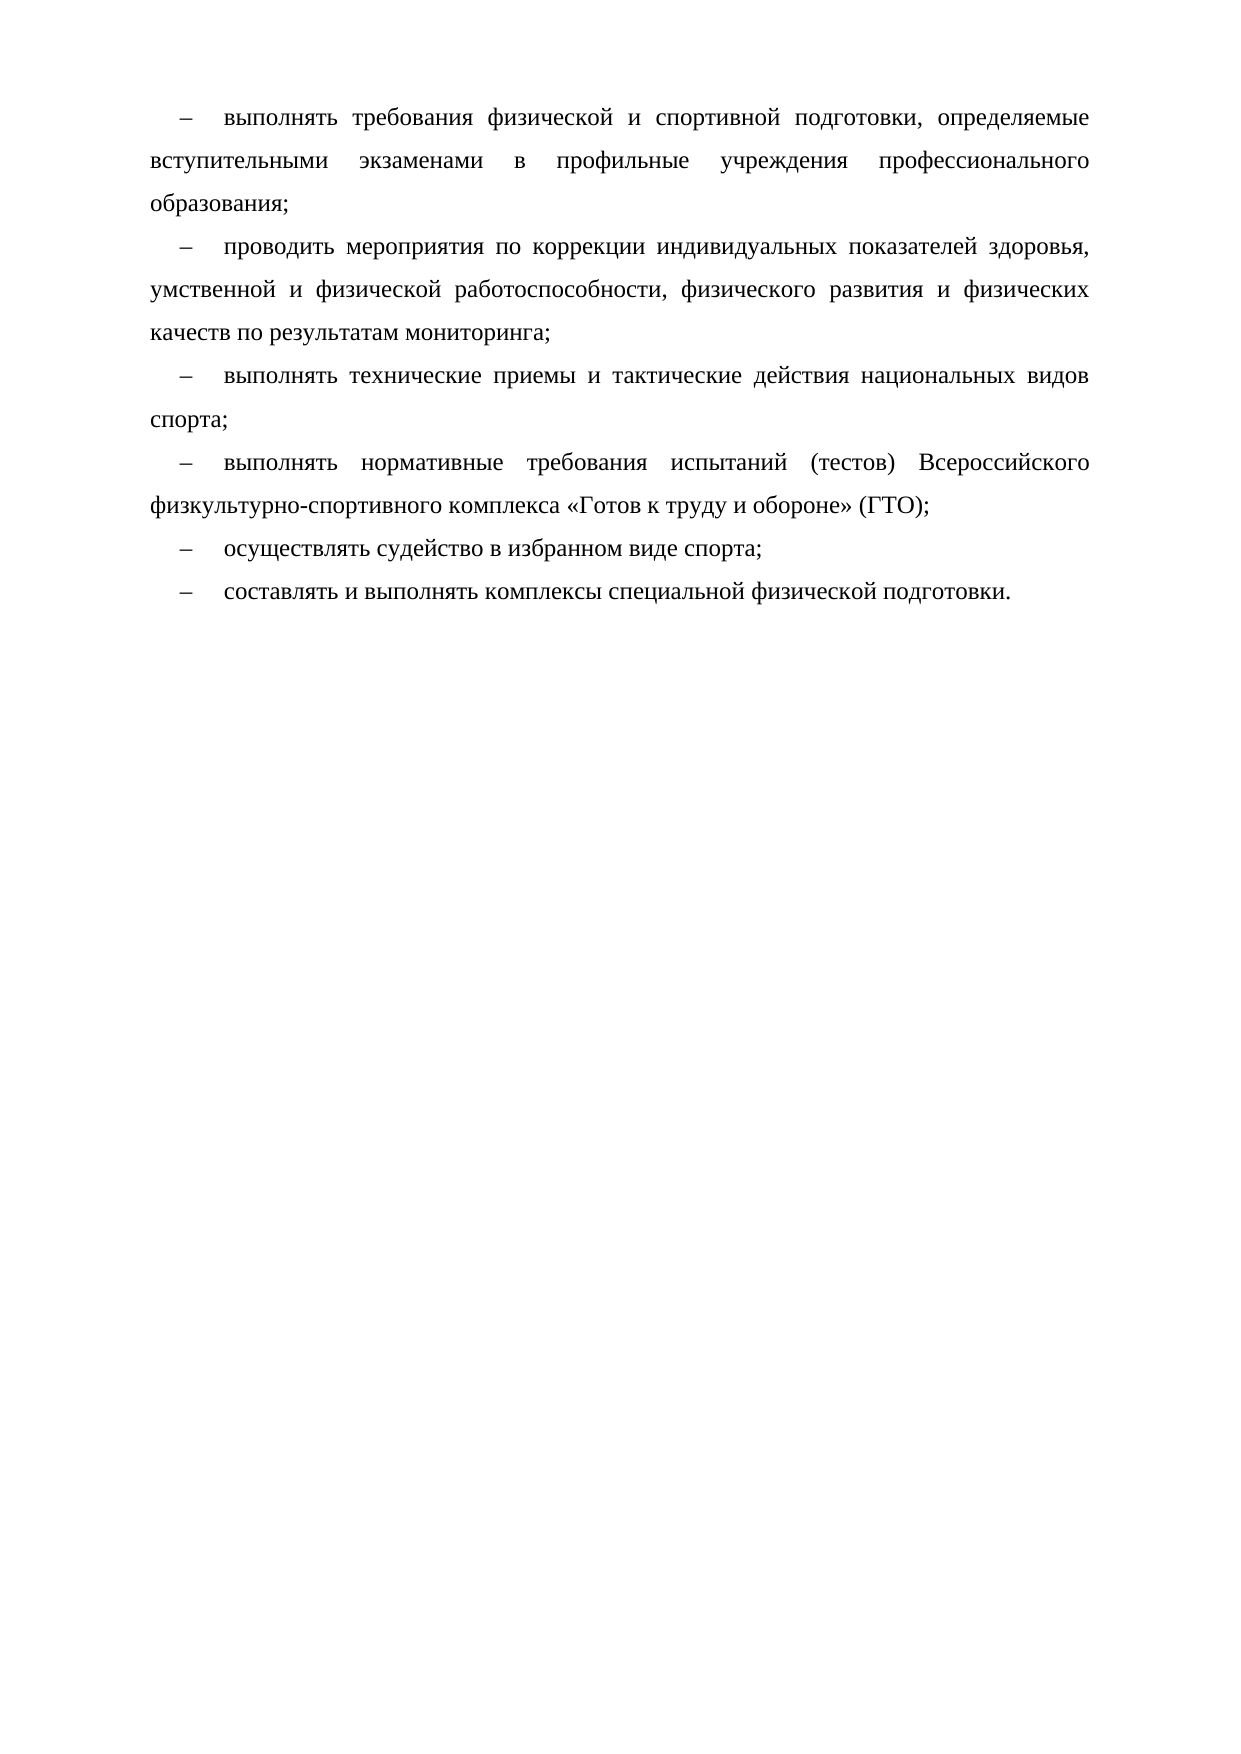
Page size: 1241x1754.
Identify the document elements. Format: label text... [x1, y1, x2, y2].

text проводить мероприятия по коррекции индивидуальных показателей здоровья, умственной и физической работоспособности, физического развития и физических качеств по результатам мониторинга; [150, 231, 1090, 346]
text выполнять технические приемы и тактические действия национальных видов спорта; [150, 361, 1090, 432]
text осуществлять судейство в избранном виде спорта; [150, 533, 1090, 562]
text выполнять нормативные требования испытаний (тестов) Всероссийского физкультурно-спортивного комплекса «Готов к труду и обороне» (ГТО); [150, 447, 1090, 519]
text выполнять требования физической и спортивной подготовки, определяемые вступительными экзаменами в профильные учреждения профессионального образования; [150, 102, 1090, 217]
text составлять и выполнять комплексы специальной физической подготовки. [150, 576, 1090, 605]
